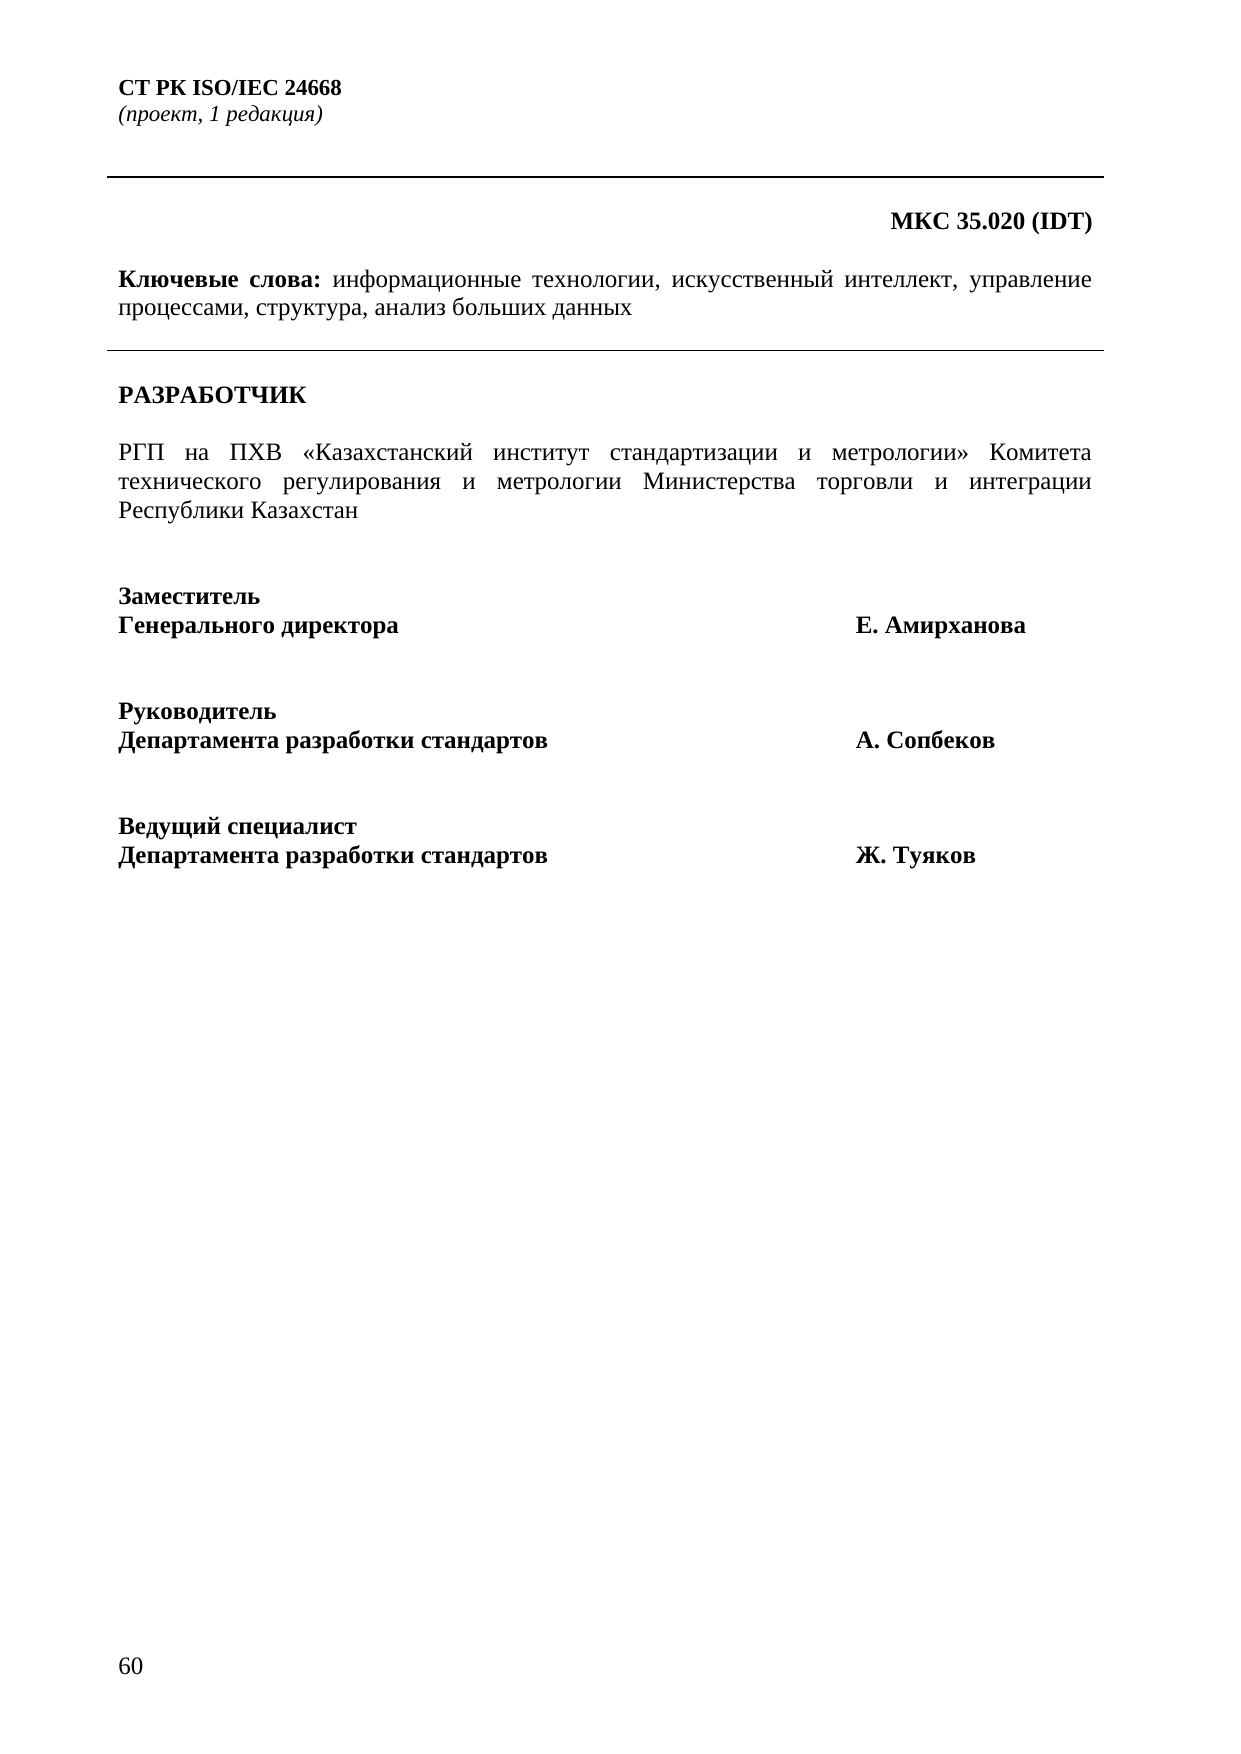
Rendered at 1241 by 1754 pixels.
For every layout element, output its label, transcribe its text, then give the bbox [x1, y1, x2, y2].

text Департамента разработки стандартов Ж. Туяков [118, 840, 1092, 868]
text РГП на ПХВ «Казахстанский институт стандартизации и метрологии» Комитета технического регулирования и метрологии Министерства торговли и интеграции Республики Казахстан [118, 437, 1092, 523]
text Заместитель [118, 581, 1092, 610]
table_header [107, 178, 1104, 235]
text Ведущий специалист [118, 811, 1092, 840]
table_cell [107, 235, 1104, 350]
text Руководитель [118, 696, 1092, 725]
text РАЗРАБОТЧИК [118, 380, 1092, 408]
text Департамента разработки стандартов А. Сопбеков [118, 725, 1092, 753]
text Генерального директора Е. Амирханова [118, 610, 1092, 638]
